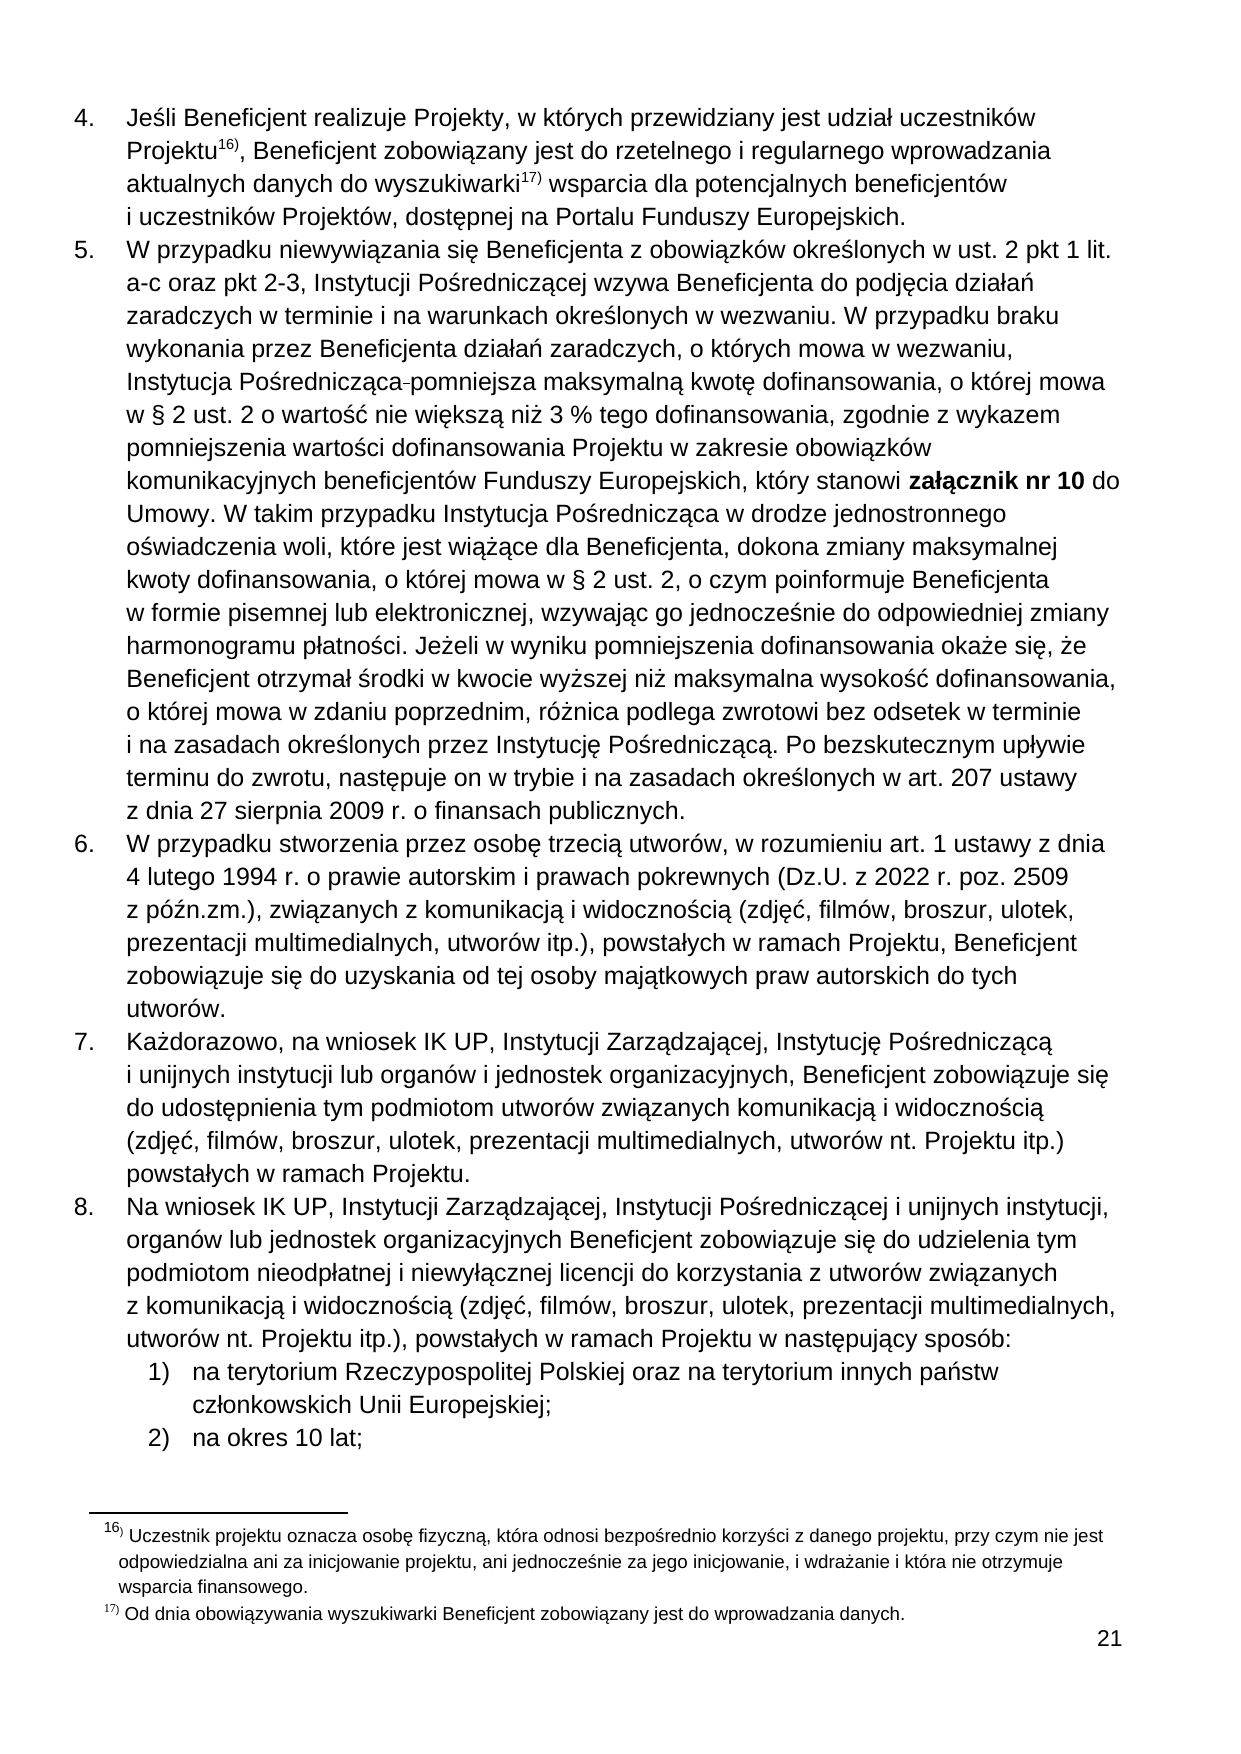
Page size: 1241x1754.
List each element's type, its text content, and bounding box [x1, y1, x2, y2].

list W przypadku niewywiązania się Beneficjenta z obowiązków określonych w ust. 2 pkt 1 lit. a-c oraz pkt 2-3, Instytucji Pośredniczącej wzywa Beneficjenta do podjęcia działań zaradczych w terminie i na warunkach określonych w wezwaniu. W przypadku braku wykonania przez Beneficjenta działań zaradczych, o których mowa w wezwaniu, Instytucja Pośrednicząca pomniejsza maksymalną kwotę dofinansowania, o której mowa w § 2 ust. 2 o wartość nie większą niż 3 % tego dofinansowania, zgodnie z wykazem pomniejszenia wartości dofinansowania Projektu w zakresie obowiązków komunikacyjnych beneficjentów Funduszy Europejskich, który stanowi załącznik nr 10 do Umowy. W takim przypadku Instytucja Pośrednicząca w drodze jednostronnego oświadczenia woli, które jest wiążące dla Beneficjenta, dokona zmiany maksymalnej kwoty dofinansowania, o której mowa w § 2 ust. 2, o czym poinformuje Beneficjenta w formie pisemnej lub elektronicznej, wzywając go jednocześnie do odpowiedniej zmiany harmonogramu płatności. Jeżeli w wyniku pomniejszenia dofinansowania okaże się, że Beneficjent otrzymał środki w kwocie wyższej niż maksymalna wysokość dofinansowania, o której mowa w zdaniu poprzednim, różnica podlega zwrotowi bez odsetek w terminie i na zasadach określonych przez Instytucję Pośredniczącą. Po bezskutecznym upływie terminu do zwrotu, następuje on w trybie i na zasadach określonych w art. 207 ustawy z dnia 27 sierpnia 2009 r. o finansach publicznych. [74, 235, 1122, 825]
list W przypadku stworzenia przez osobę trzecią utworów, w rozumieniu art. 1 ustawy z dnia 4 lutego 1994 r. o prawie autorskim i prawach pokrewnych (Dz.U. z 2022 r. poz. 2509 z późn.zm.), związanych z komunikacją i widocznością (zdjęć, filmów, broszur, ulotek, prezentacji multimedialnych, utworów itp.), powstałych w ramach Projektu, Beneficjent zobowiązuje się do uzyskania od tej osoby majątkowych praw autorskich do tych utworów. [74, 829, 1122, 1023]
list Każdorazowo, na wniosek IK UP, Instytucji Zarządzającej, Instytucję Pośredniczącą i unijnych instytucji lub organów i jednostek organizacyjnych, Beneficjent zobowiązuje się do udostępnienia tym podmiotom utworów związanych komunikacją i widocznością (zdjęć, filmów, broszur, ulotek, prezentacji multimedialnych, utworów nt. Projektu itp.) powstałych w ramach Projektu. [74, 1027, 1122, 1188]
list na okres 10 lat; [148, 1423, 1122, 1452]
list na terytorium Rzeczypospolitej Polskiej oraz na terytorium innych państw członkowskich Unii Europejskiej; [148, 1357, 1122, 1419]
list Na wniosek IK UP, Instytucji Zarządzającej, Instytucji Pośredniczącej i unijnych instytucji, organów lub jednostek organizacyjnych Beneficjent zobowiązuje się do udzielenia tym podmiotom nieodpłatnej i niewyłącznej licencji do korzystania z utworów związanych z komunikacją i widocznością (zdjęć, filmów, broszur, ulotek, prezentacji multimedialnych, utworów nt. Projektu itp.), powstałych w ramach Projektu w następujący sposób: [73, 1192, 1122, 1353]
list Jeśli Beneficjent realizuje Projekty, w których przewidziany jest udział uczestników Projektu), Beneficjent zobowiązany jest do rzetelnego i regularnego wprowadzania aktualnych danych do wyszukiwarki) wsparcia dla potencjalnych beneficjentów i uczestników Projektów, dostępnej na Portalu Funduszy Europejskich. [74, 103, 1122, 230]
